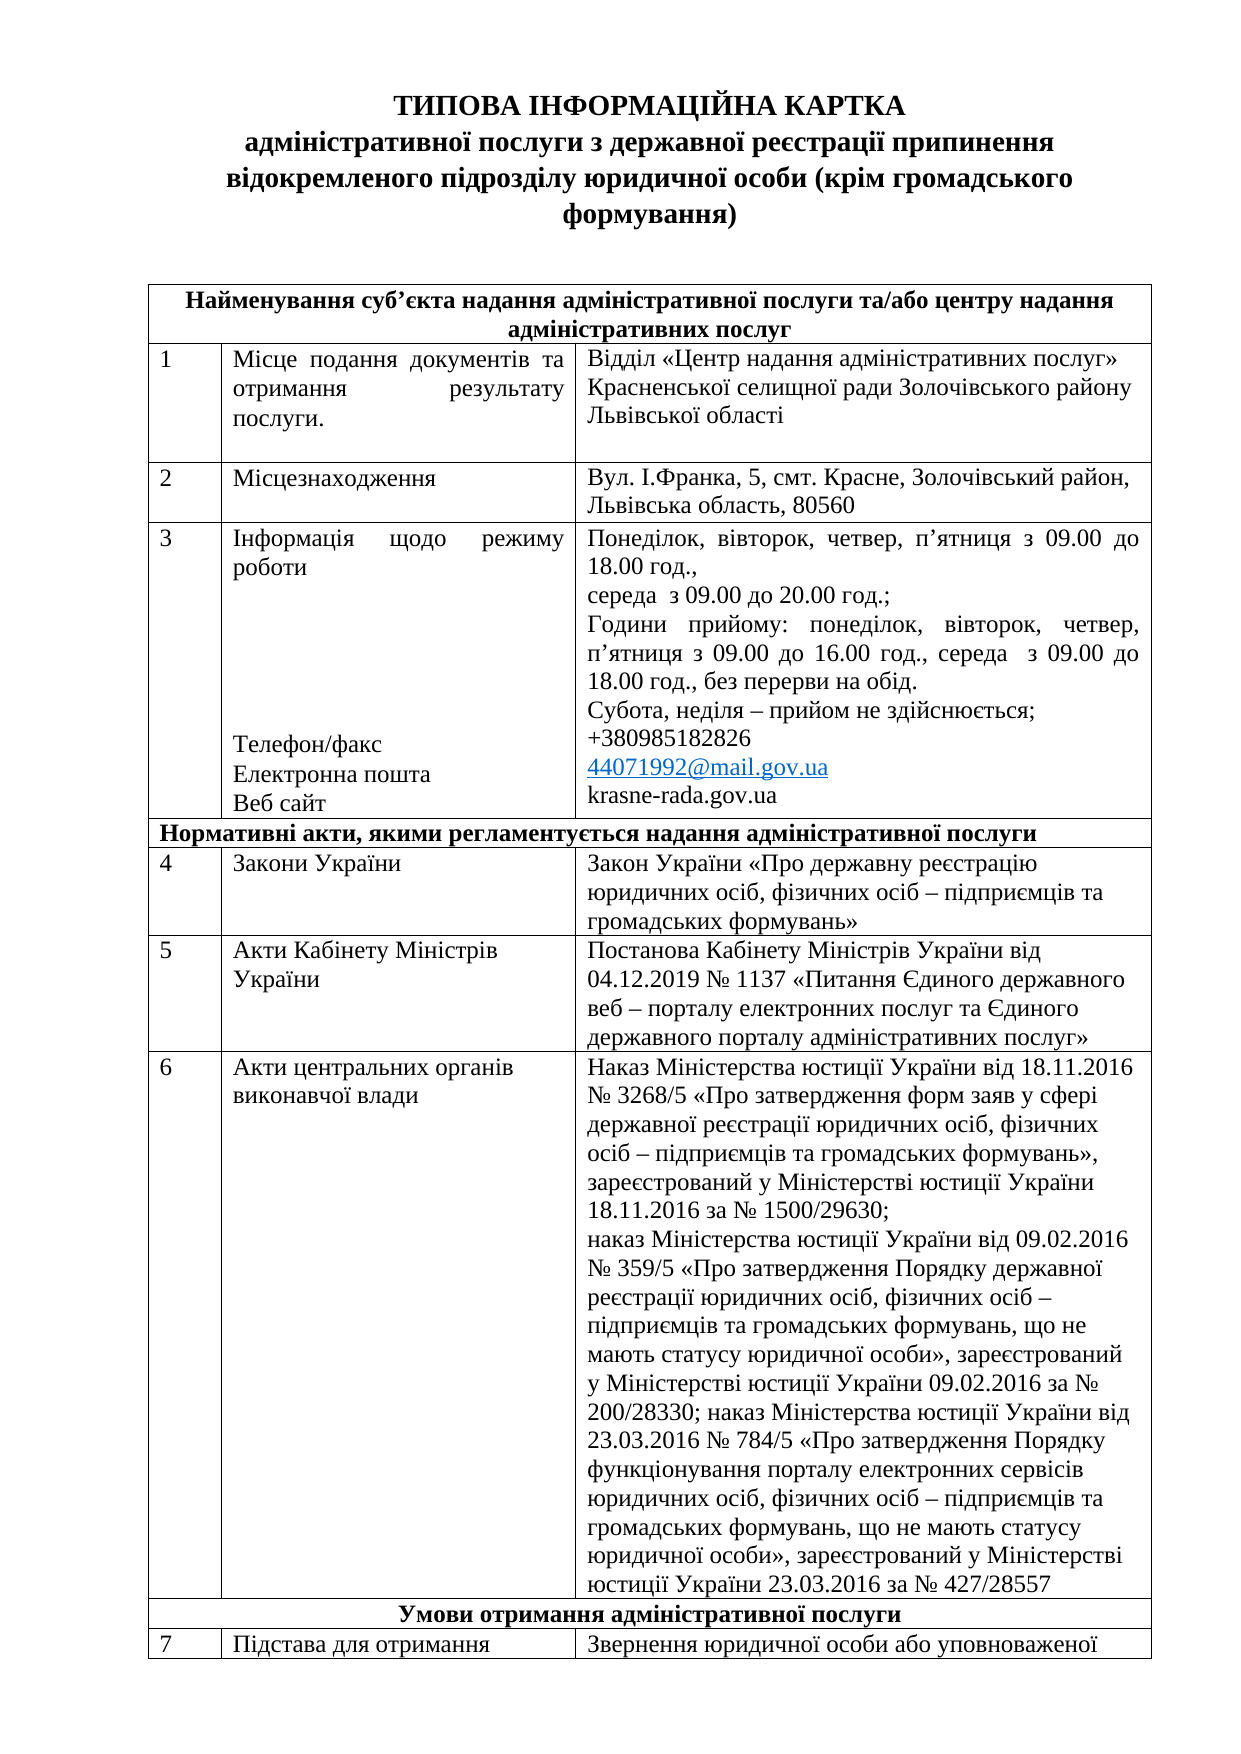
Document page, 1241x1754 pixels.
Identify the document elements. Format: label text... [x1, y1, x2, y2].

table_cell Закон України «Про державну реєстрацію юридичних осіб, фізичних осіб – підприємців та громадських формувань» [576, 848, 1151, 934]
table_cell 2 [149, 463, 221, 522]
table_header Найменування суб’єкта надання адміністративної послуги та/або центру надання адміністративних послуг [149, 285, 1151, 343]
table_cell 7 [149, 1629, 221, 1657]
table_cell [576, 1629, 1151, 1657]
table_cell Акти Кабінету Міністрів України [222, 936, 575, 1051]
table_cell Постанова Кабінету Міністрів України від 04.12.2019 № 1137 «Питання Єдиного державного веб – порталу електронних послуг та Єдиного державного порталу адміністративних послуг» [576, 936, 1151, 1051]
table_cell Акти центральних органів виконавчої влади [222, 1052, 575, 1598]
table_cell Нормативні акти, якими регламентується надання адміністративної послуги [149, 819, 1151, 847]
table_cell Місцезнаходження [222, 463, 575, 522]
table_cell 4 [149, 848, 221, 934]
text адміністративної послуги з державної реєстрації припинення відокремленого підрозділу юридичної особи (крім громадського формування) [148, 124, 1152, 229]
table_cell 5 [149, 936, 221, 1051]
table_cell Вул. І.Франка, 5, смт. Красне, Золочівський район, Львівська область, 80560 [576, 463, 1151, 522]
table_cell Закони України [222, 848, 575, 934]
table_cell 1 [149, 344, 221, 462]
table_cell Наказ Міністерства юстиції України від 18.11.2016 № 3268/5 «Про затвердження форм заяв у сфері державної реєстрації юридичних осіб, фізичних осіб – підприємців та громадських формувань», зареєстрований у Міністерстві юстиції України 18.11.2016 за № 1500/29630; наказ Міністерства юстиції України від 09.02.2016 № 359/5 «Про затвердження Порядку державної реєстрації юридичних осіб, фізичних осіб – підприємців та громадських формувань, що не мають статусу юридичної особи», зареєстрований у Міністерстві юстиції України 09.02.2016 за № 200/28330; наказ Міністерства юстиції України від 23.03.2016 № 784/5 «Про затвердження Порядку функціонування порталу електронних сервісів юридичних осіб, фізичних осіб – підприємців та громадських формувань, що не мають статусу юридичної особи», зареєстрований у Міністерстві юстиції України 23.03.2016 за № 427/28557 [576, 1052, 1151, 1598]
table_cell 6 [149, 1052, 221, 1598]
table_cell Понеділок, вівторок, четвер, п’ятниця з 09.00 до 18.00 год., середа з 09.00 до 20.00 год.; Години прийому: понеділок, вівторок, четвер, п’ятниця з 09.00 до 16.00 год., середа з 09.00 до 18.00 год., без перерви на обід. Субота, неділя – прийом не здійснюється; +380985182826 44071992@mail.gov.ua krasne-rada.gov.ua [576, 523, 1151, 817]
table_cell Місце подання документів та отримання результату послуги. [222, 344, 575, 462]
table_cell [222, 1629, 575, 1657]
table_cell Інформація щодо режиму роботи Телефон/факс Електронна пошта Веб сайт [222, 523, 575, 817]
table_cell Відділ «Центр надання адміністративних послуг» Красненської селищної ради Золочівського району Львівської області [576, 344, 1151, 462]
table_cell 3 [149, 523, 221, 817]
table_cell Умови отримання адміністративної послуги [149, 1599, 1151, 1628]
text ТИПОВА ІНФОРМАЦІЙНА КАРТКА [148, 88, 1152, 122]
